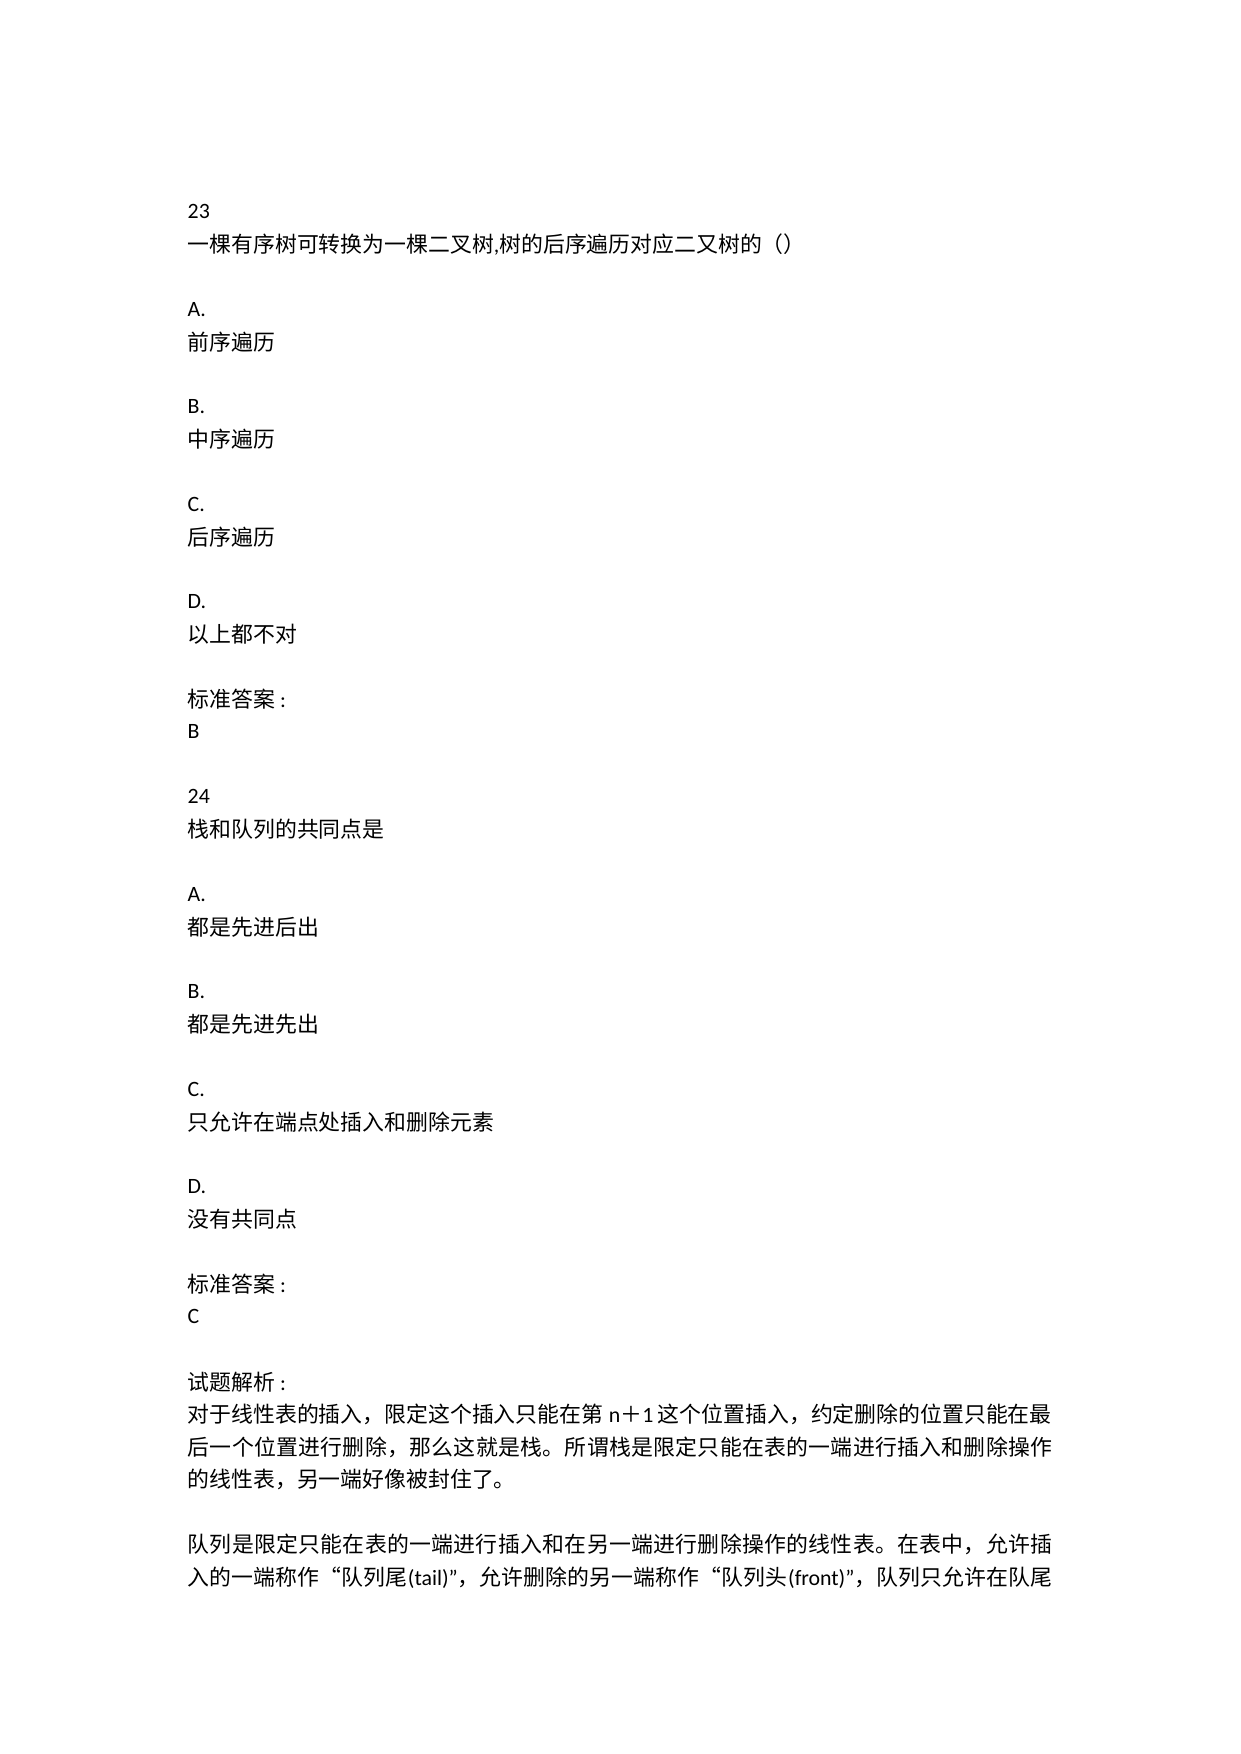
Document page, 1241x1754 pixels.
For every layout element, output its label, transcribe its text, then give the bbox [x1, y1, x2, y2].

text 后序遍历 [187, 519, 1053, 552]
text 栈和队列的共同点是 [187, 812, 1053, 844]
text B. [187, 389, 1053, 422]
text 没有共同点 [187, 1202, 1053, 1234]
text A. [187, 292, 1053, 324]
text 只允许在端点处插入和删除元素 [187, 1104, 1053, 1137]
text 24 [187, 779, 1053, 812]
text B. [187, 974, 1053, 1007]
text 都是先进后出 [187, 909, 1053, 942]
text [187, 1527, 1053, 1592]
text C [187, 1299, 1053, 1332]
text 以上都不对 [187, 617, 1053, 649]
text 前序遍历 [187, 324, 1053, 357]
text 一棵有序树可转换为一棵二叉树,树的后序遍历对应二又树的（） [187, 227, 1053, 259]
text D. [187, 584, 1053, 617]
text 对于线性表的插入，限定这个插入只能在第n＋1这个位置插入，约定删除的位置只能在最后一个位置进行删除，那么这就是栈。所谓栈是限定只能在表的一端进行插入和删除操作的线性表，另一端好像被封住了。 [187, 1397, 1053, 1494]
text 试题解析 : [187, 1364, 1053, 1397]
text 中序遍历 [187, 422, 1053, 454]
text A. [187, 877, 1053, 909]
text D. [187, 1169, 1053, 1202]
text 标准答案 : [187, 1267, 1053, 1299]
text C. [187, 487, 1053, 519]
text C. [187, 1072, 1053, 1104]
text 都是先进先出 [187, 1007, 1053, 1039]
text 23 [187, 194, 1053, 227]
text 标准答案 : [187, 682, 1053, 714]
text B [187, 714, 1053, 747]
